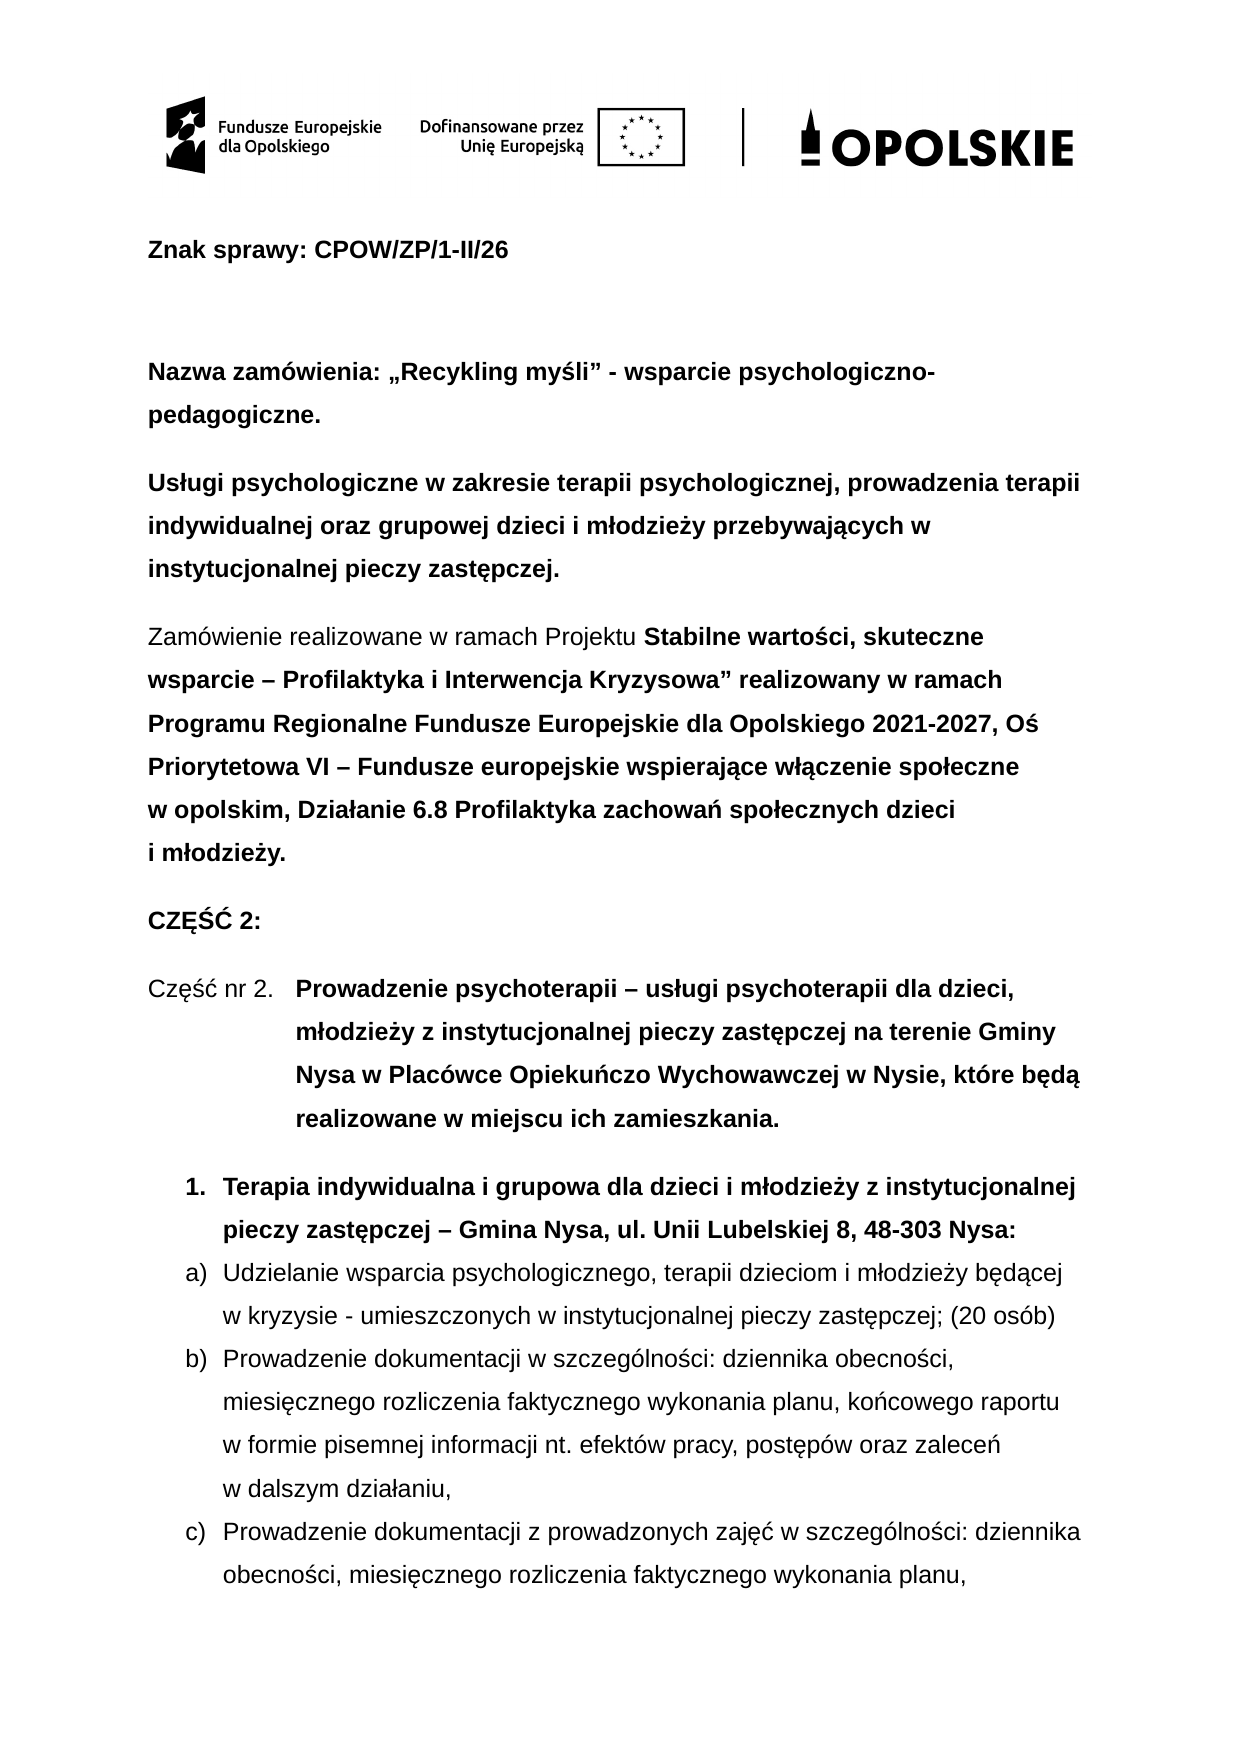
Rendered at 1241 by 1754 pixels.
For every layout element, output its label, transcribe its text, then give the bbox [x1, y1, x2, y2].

list Terapia indywidualna i grupowa dla dzieci i młodzieży z instytucjonalnej pieczy zastępczej – Gmina Nysa, ul. Unii Lubelskiej 8, 48-303 Nysa: [185, 1172, 1093, 1243]
text CZĘŚĆ 2: [148, 906, 1093, 935]
list Prowadzenie psychoterapii – usługi psychoterapii dla dzieci, młodzieży z instytucjonalnej pieczy zastępczej na terenie Gminy Nysa w Placówce Opiekuńczo Wychowawczej w Nysie, które będą realizowane w miejscu ich zamieszkania. [148, 974, 1093, 1132]
list Prowadzenie dokumentacji w szczególności: dziennika obecności, miesięcznego rozliczenia faktycznego wykonania planu, końcowego raportu w formie pisemnej informacji nt. efektów pracy, postępów oraz zaleceń w dalszym działaniu, [185, 1344, 1093, 1502]
text Usługi psychologiczne w zakresie terapii psychologicznej, prowadzenia terapii indywidualnej oraz grupowej dzieci i młodzieży przebywających w instytucjonalnej pieczy zastępczej. [148, 468, 1093, 583]
picture [147, 73, 1093, 198]
text Zamówienie realizowane w ramach Projektu Stabilne wartości, skuteczne wsparcie – Profilaktyka i Interwencja Kryzysowa” realizowany w ramach Programu Regionalne Fundusze Europejskie dla Opolskiego 2021-2027, Oś Priorytetowa VI – Fundusze europejskie wspierające włączenie społeczne w opolskim, Działanie 6.8 Profilaktyka zachowań społecznych dzieci i młodzieży. [148, 622, 1093, 867]
list Udzielanie wsparcia psychologicznego, terapii dzieciom i młodzieży będącej w kryzysie - umieszczonych w instytucjonalnej pieczy zastępczej; (20 osób) [185, 1258, 1093, 1330]
text Nazwa zamówienia: „Recykling myśli” - wsparcie psychologiczno-pedagogiczne. [148, 357, 1093, 428]
